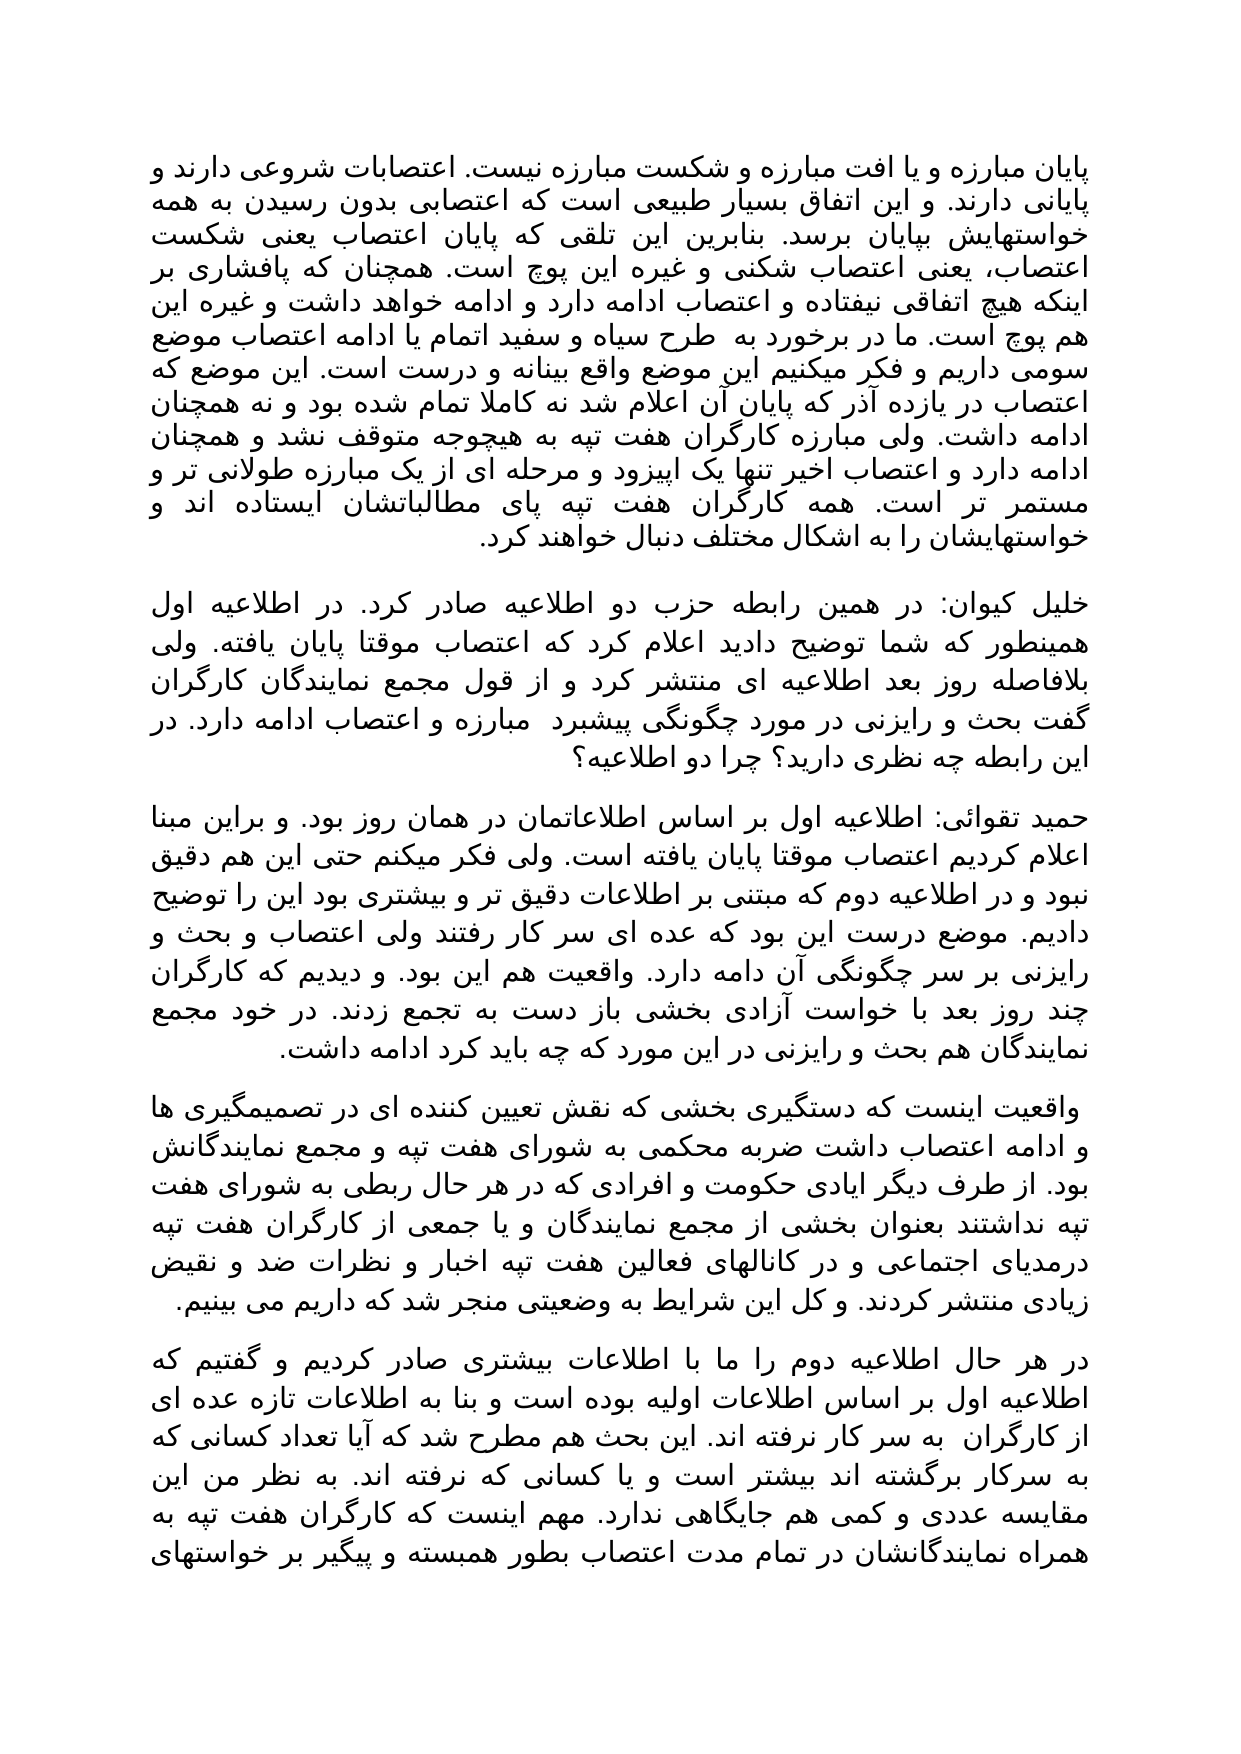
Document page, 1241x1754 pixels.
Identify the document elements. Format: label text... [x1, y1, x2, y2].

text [150, 150, 1090, 552]
text خلیل کیوان: در همین رابطه حزب دو اطلاعیه صادر کرد. در اطلاعیه اول همینطور که شما توضیح دادید اعلام کرد که اعتصاب موقتا پایان یافته. ولی بلافاصله روز بعد اطلاعیه ای منتشر کرد و از قول مجمع نمایندگان کارگران گفت بحث و رایزنی در مورد چگونگی پیشبرد مبارزه و اعتصاب ادامه دارد. در این رابطه چه نظری دارید؟ چرا دو اطلاعیه؟ [150, 586, 1090, 774]
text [150, 1342, 1090, 1568]
text واقعیت اینست که دستگیری بخشی که نقش تعیین کننده ای در تصمیمگیری ها و ادامه اعتصاب داشت ضربه محکمی به شورای هفت تپه و مجمع نمایندگانش بود. از طرف دیگر ایادی حکومت و افرادی که در هر حال ربطی به شورای هفت تپه نداشتند بعنوان بخشی از مجمع نمایندگان و یا جمعی از کارگران هفت تپه درمدیای اجتماعی و در کانالهای فعالین هفت تپه اخبار و نظرات ضد و نقیض زیادی منتشر کردند. و کل این شرایط به وضعیتی منجر شد که داریم می بینیم. [150, 1090, 1090, 1316]
text حمید تقوائی: اطلاعیه اول بر اساس اطلاعاتمان در همان روز بود. و براین مبنا اعلام کردیم اعتصاب موقتا پایان یافته است. ولی فکر میکنم حتی این هم دقیق نبود و در اطلاعیه دوم که مبتنی بر اطلاعات دقیق تر و بیشتری بود این را توضیح دادیم. موضع درست این بود که عده ای سر کار رفتند ولی اعتصاب و بحث و رایزنی بر سر چگونگی آن دامه دارد. واقعیت هم این بود. و دیدیم که کارگران چند روز بعد با خواست آزادی بخشی باز دست به تجمع زدند. در خود مجمع نمایندگان هم بحث و رایزنی در این مورد که چه باید کرد ادامه داشت. [150, 799, 1090, 1064]
